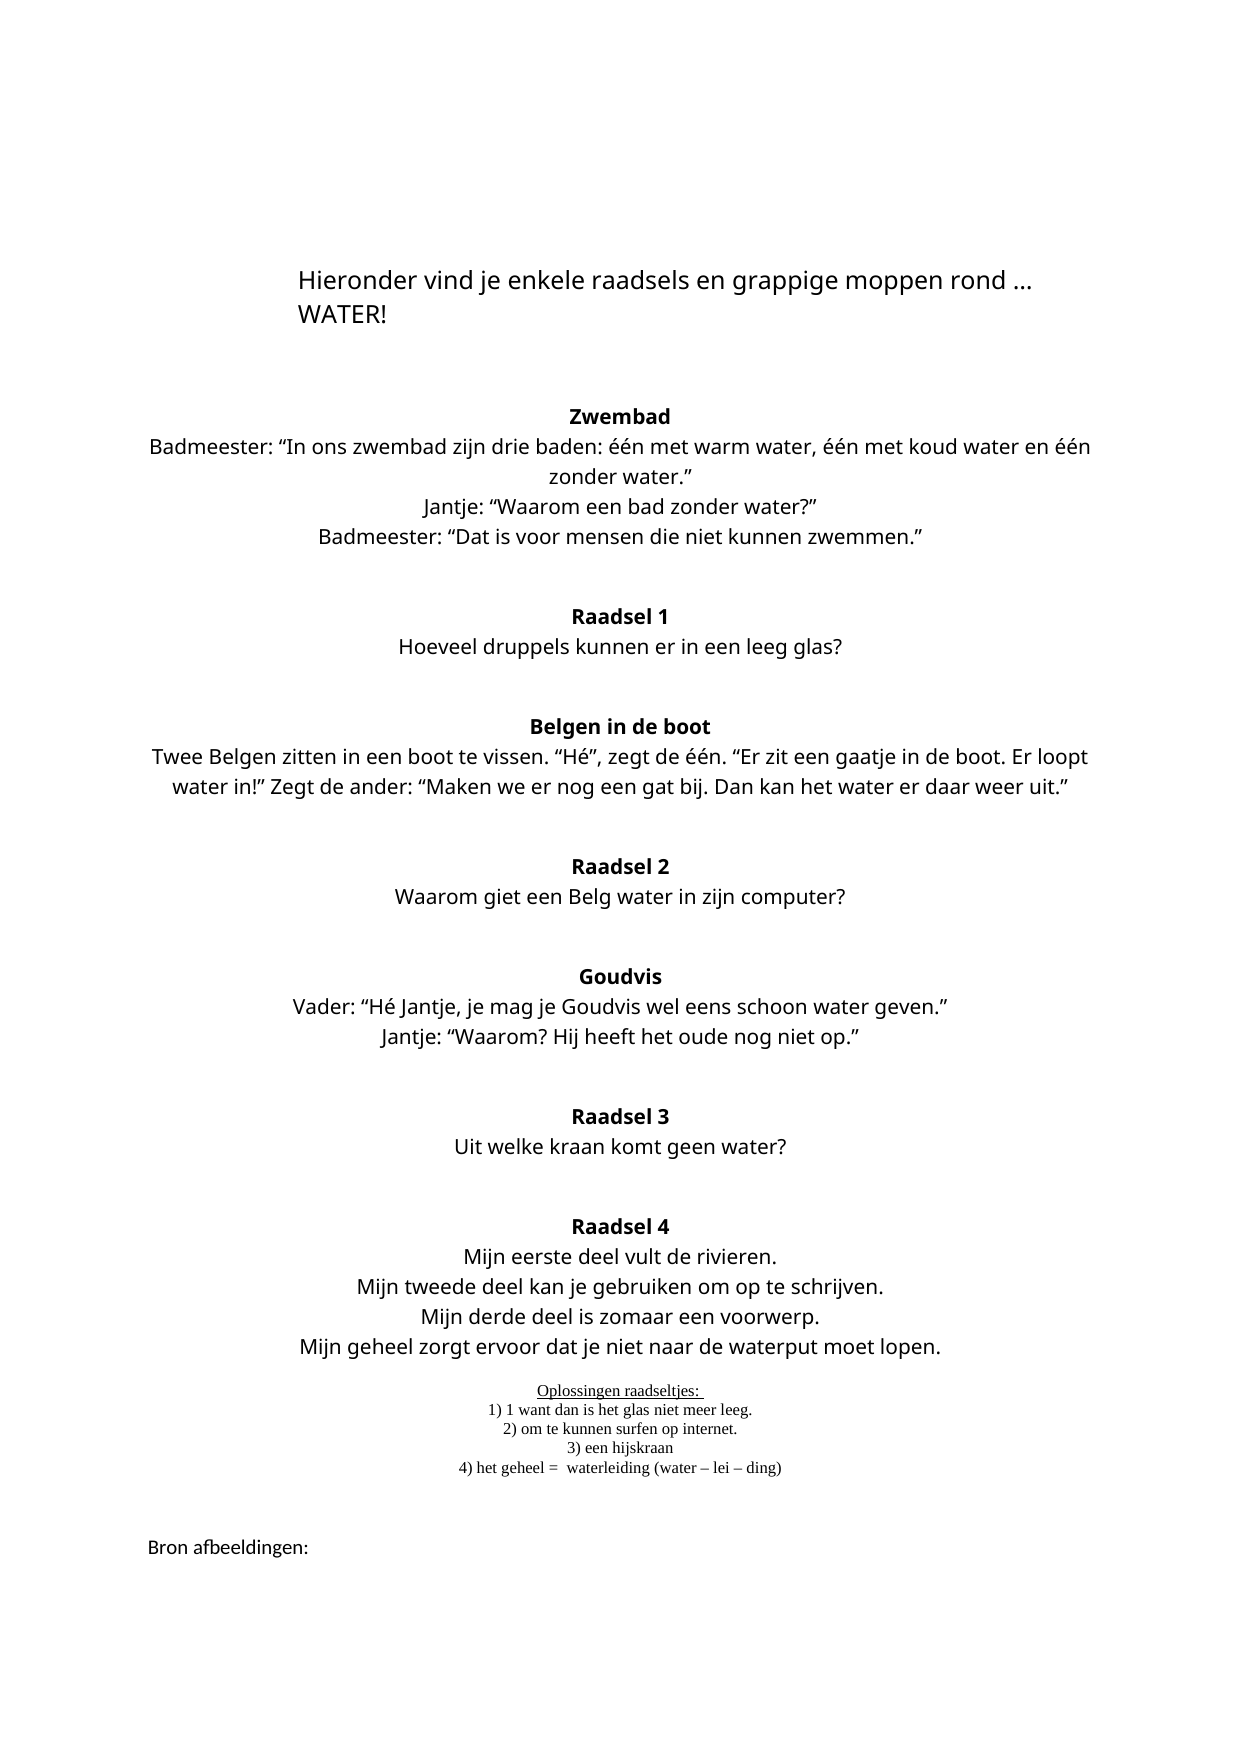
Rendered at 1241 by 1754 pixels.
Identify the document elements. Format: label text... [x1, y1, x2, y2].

text Bron afbeeldingen: [148, 1534, 1093, 1559]
text Raadsel 1 Hoeveel druppels kunnen er in een leeg glas? [148, 601, 1093, 691]
text Oplossingen raadseltjes: 1) 1 want dan is het glas niet meer leeg. 2) om te kunnen surfen op internet. 3) een hijskraan 4) het geheel = waterleiding (water – lei – ding) [148, 1381, 1093, 1477]
text Goudvis Vader: “Hé Jantje, je mag je Goudvis wel eens schoon water geven.” Jantje: “Waarom? Hij heeft het oude nog niet op.” [148, 961, 1093, 1081]
text Belgen in de boot Twee Belgen zitten in een boot te vissen. “Hé”, zegt de één. “Er zit een gaatje in de boot. Er loopt water in!” Zegt de ander: “Maken we er nog een gat bij. Dan kan het water er daar weer uit.” [148, 711, 1093, 831]
text Zwembad Badmeester: “In ons zwembad zijn drie baden: één met warm water, één met koud water en één zonder water.” Jantje: “Waarom een bad zonder water?” Badmeester: “Dat is voor mensen die niet kunnen zwemmen.” [148, 401, 1093, 581]
text Raadsel 2 Waarom giet een Belg water in zijn computer? [148, 851, 1093, 941]
text Hieronder vind je enkele raadsels en grappige moppen rond … WATER! [298, 263, 1093, 331]
text Raadsel 4 Mijn eerste deel vult de rivieren. Mijn tweede deel kan je gebruiken om op te schrijven. Mijn derde deel is zomaar een voorwerp. Mijn geheel zorgt ervoor dat je niet naar de waterput moet lopen. [148, 1211, 1093, 1361]
text Raadsel 3 Uit welke kraan komt geen water? [148, 1101, 1093, 1191]
